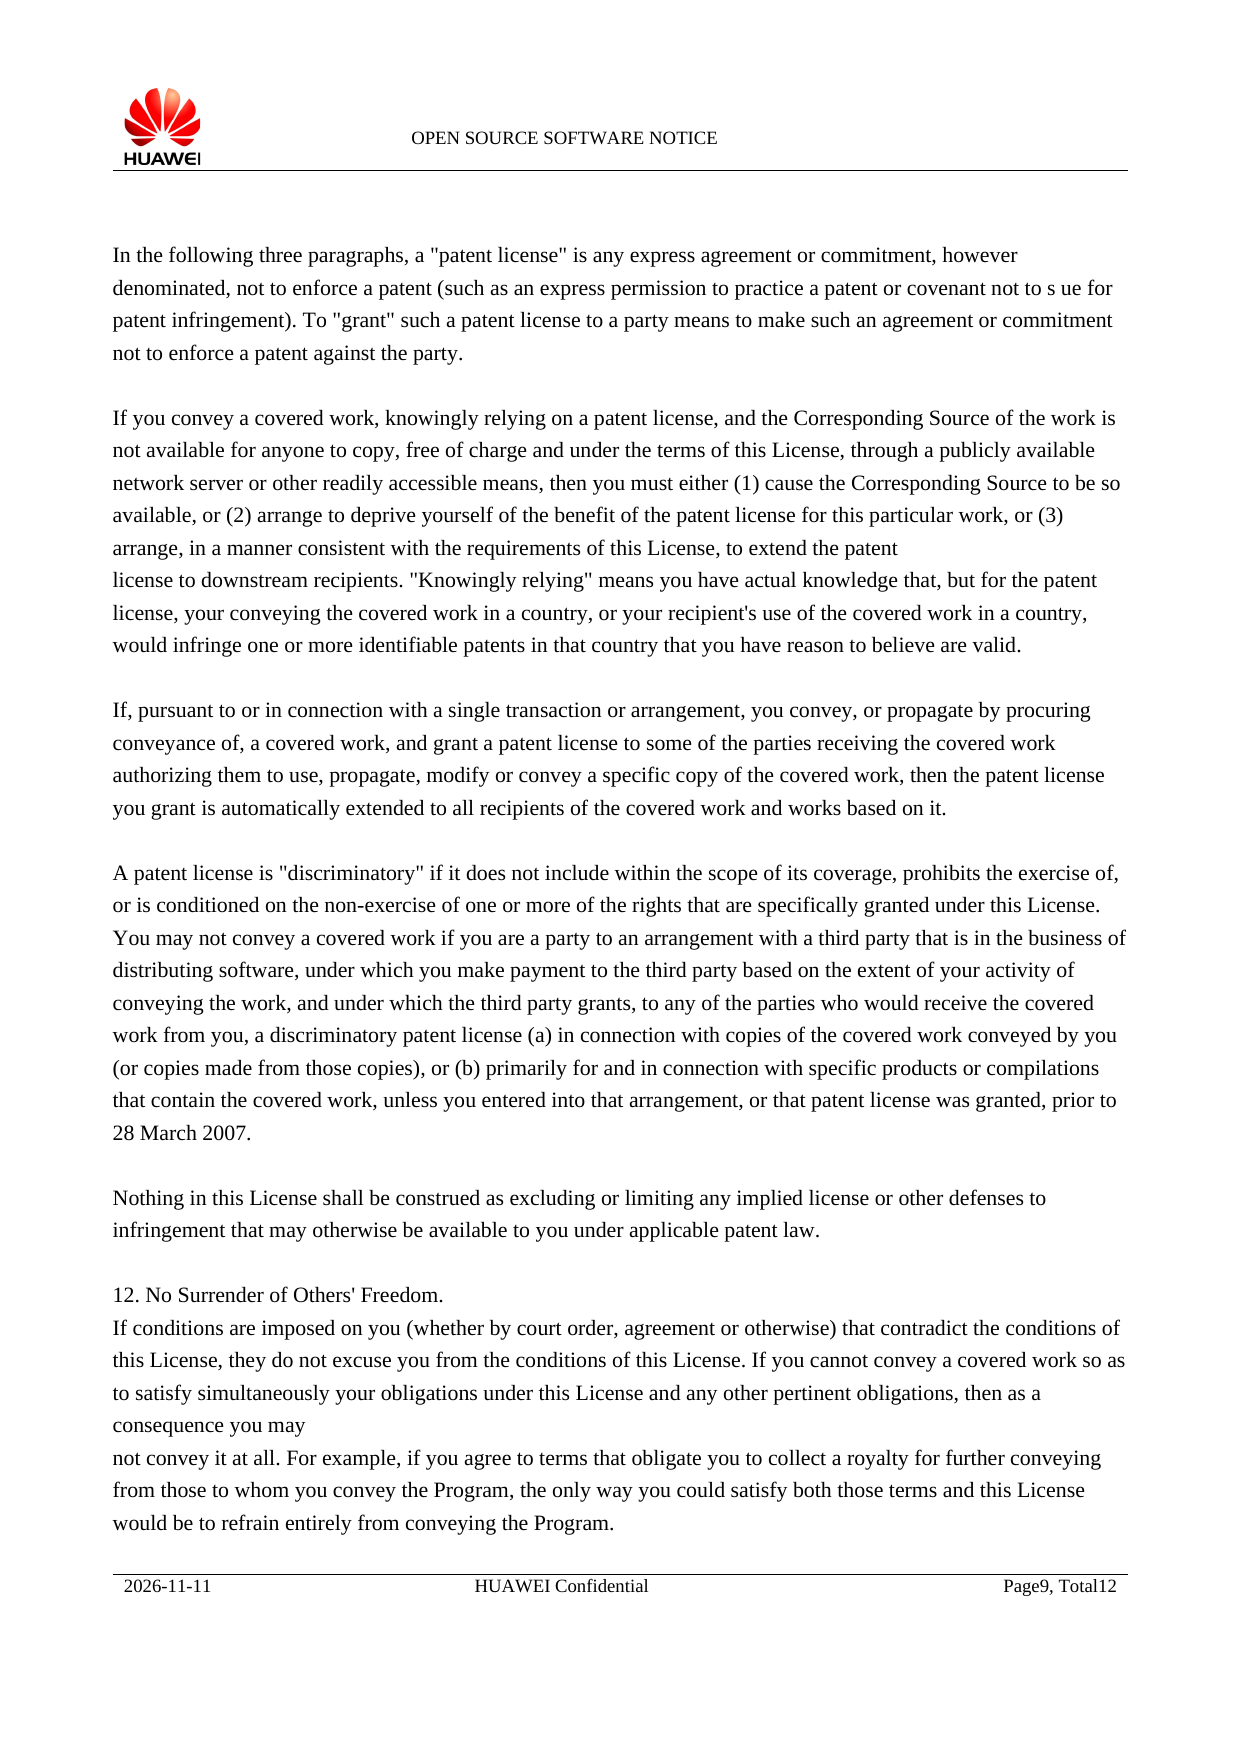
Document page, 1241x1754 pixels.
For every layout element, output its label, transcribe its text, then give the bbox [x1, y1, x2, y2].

picture [124, 88, 201, 165]
